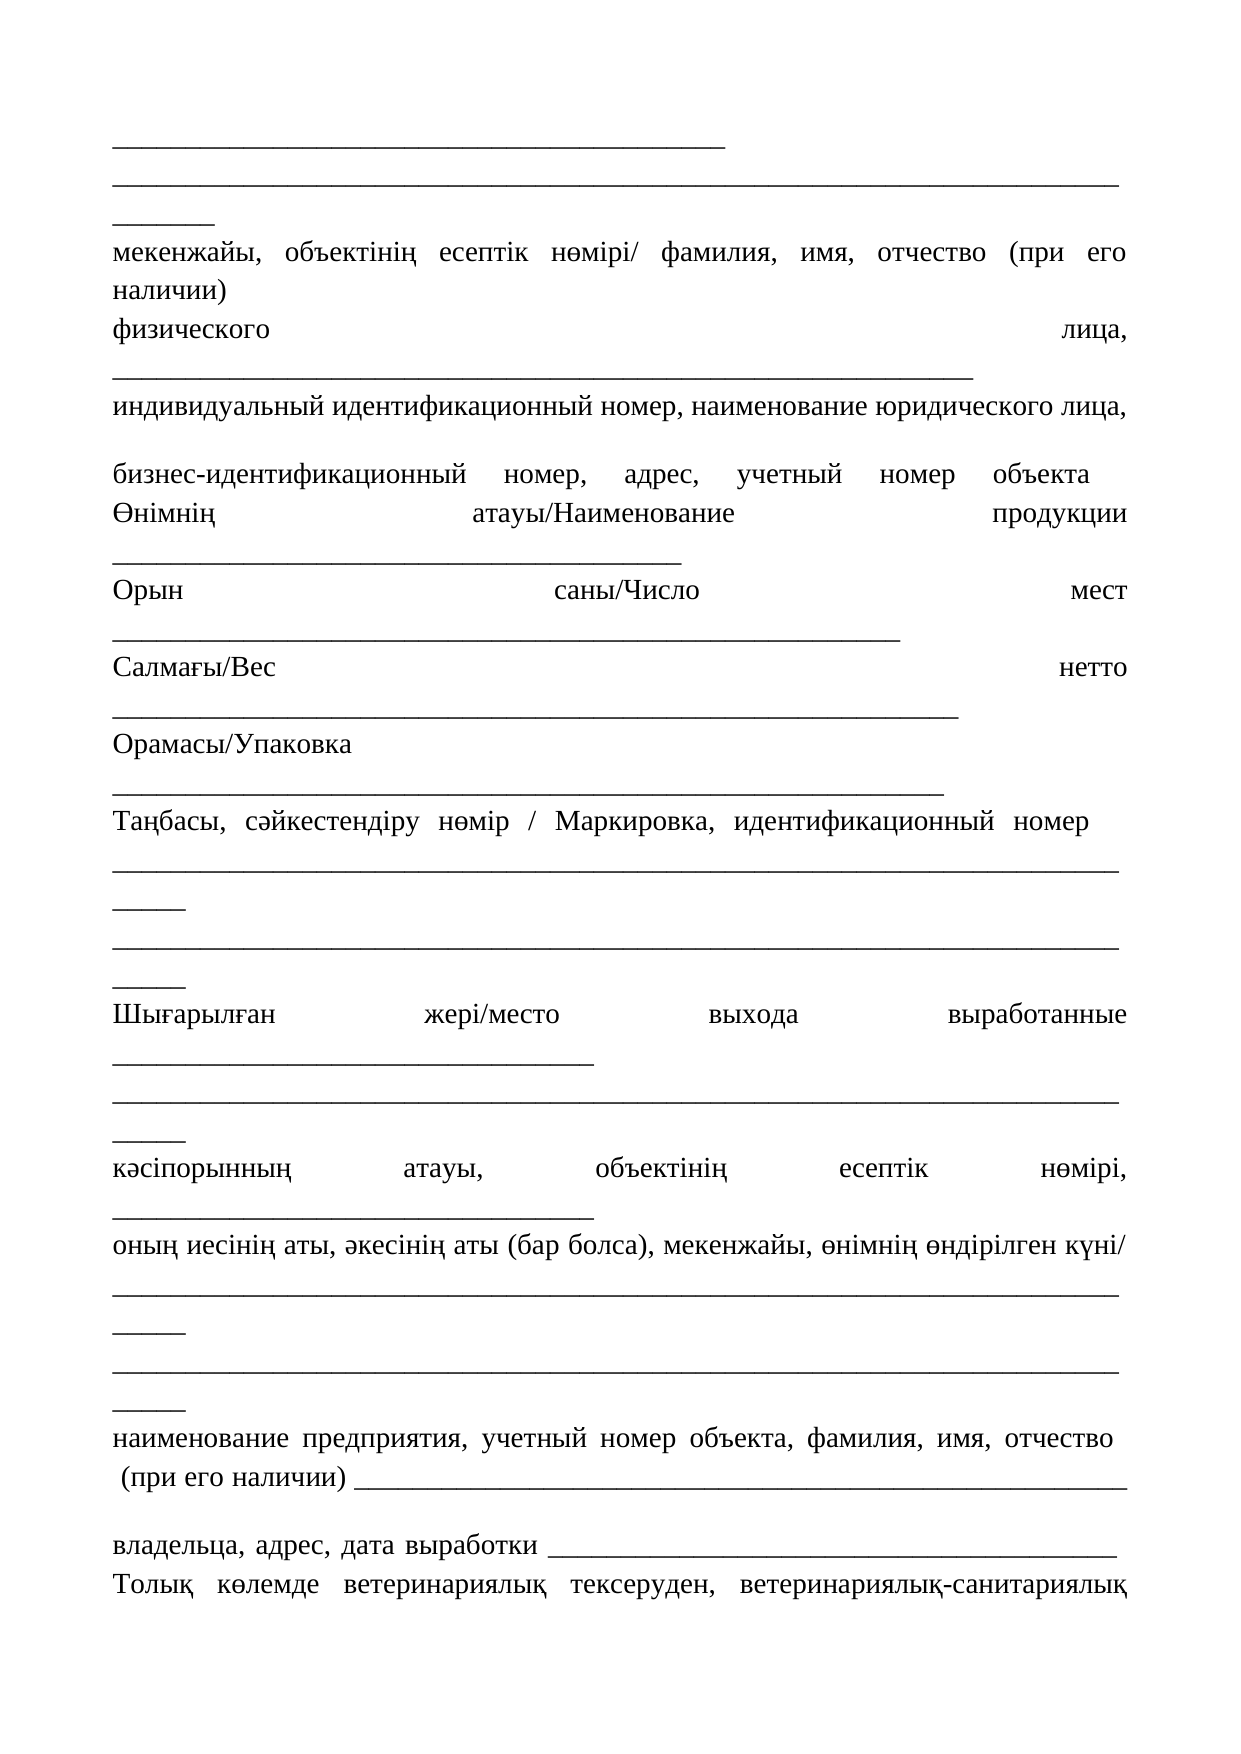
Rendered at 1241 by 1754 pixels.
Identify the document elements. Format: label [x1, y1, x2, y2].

text [112, 118, 1128, 1599]
